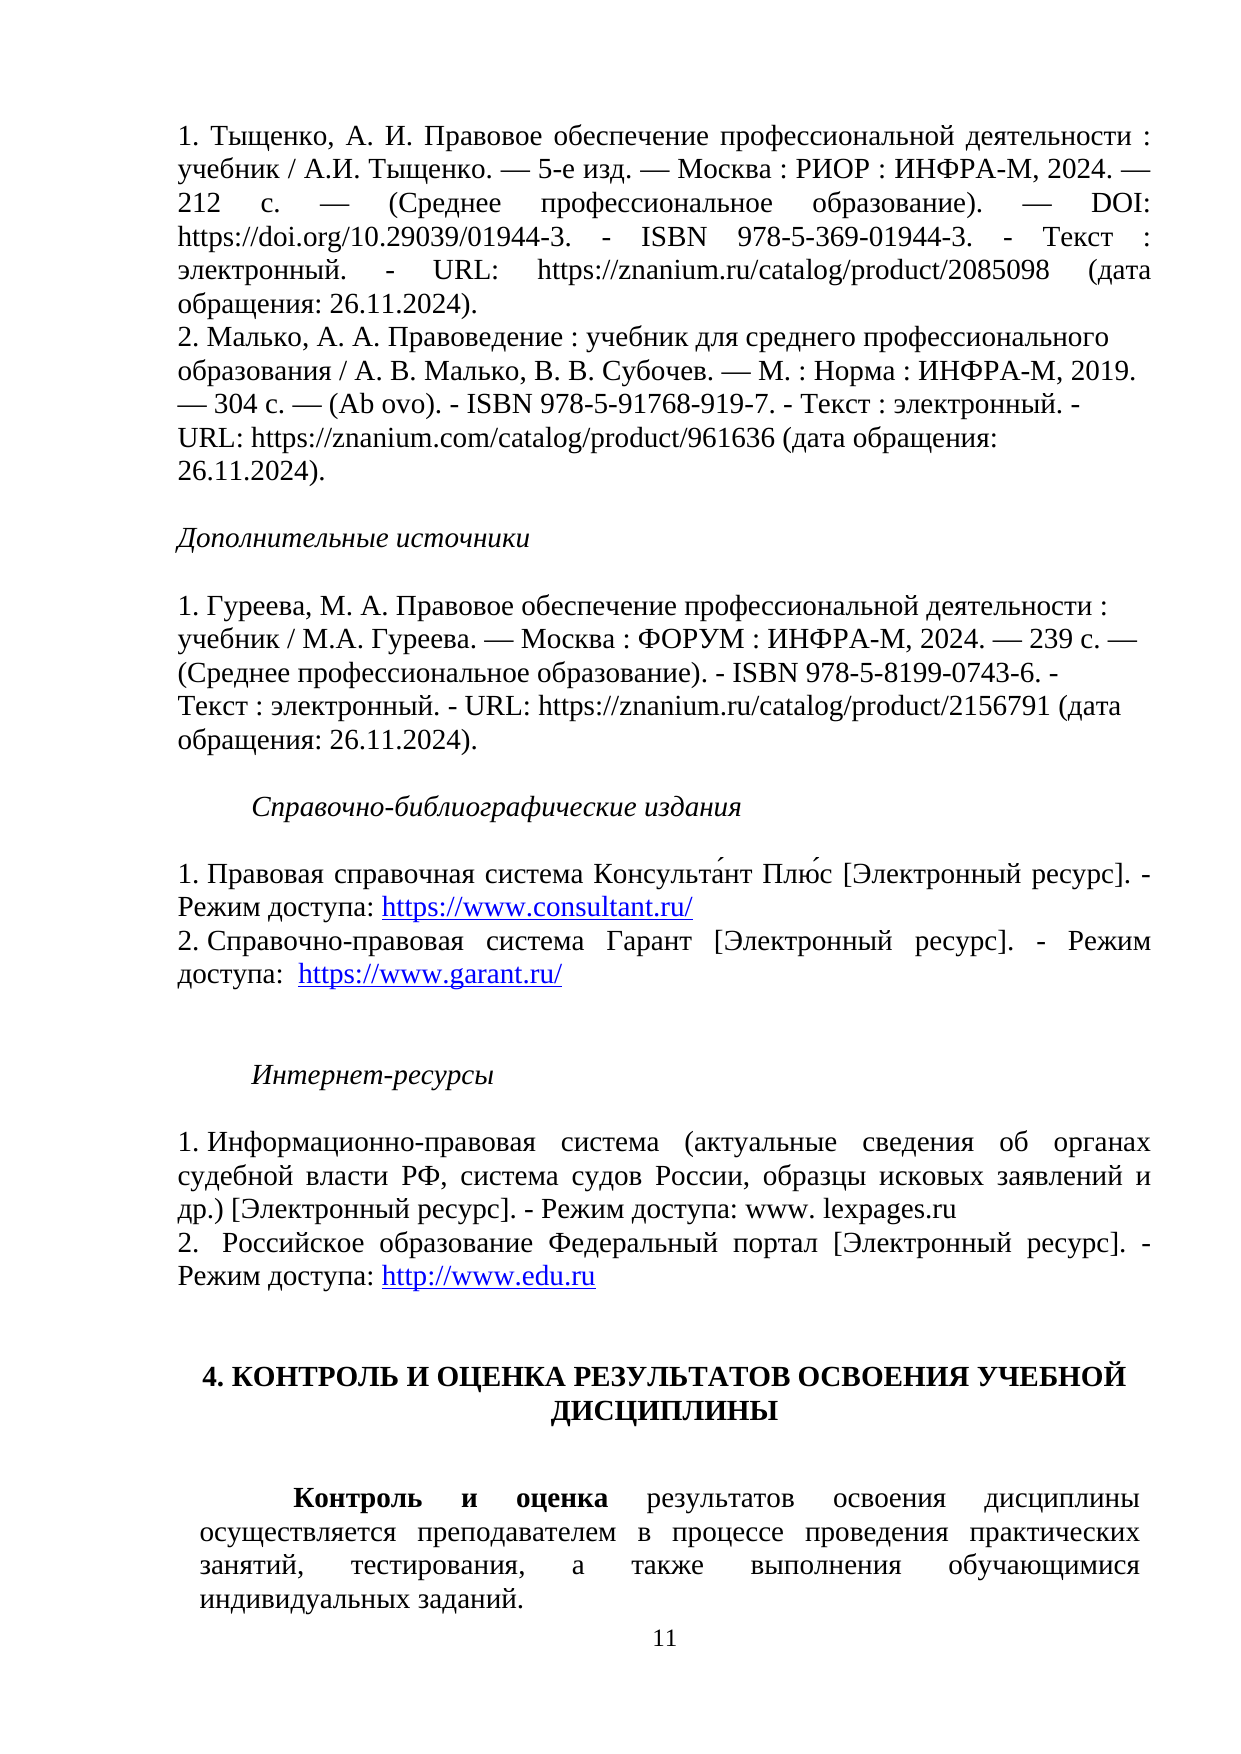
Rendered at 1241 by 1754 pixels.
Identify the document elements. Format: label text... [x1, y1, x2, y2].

list Справочно-правовая система Гарант [Электронный ресурс]. - Режим доступа: https://www.garant.ru/ [177, 923, 1152, 990]
subtitle КОНТРОЛЬ И ОЦЕНКА РЕЗУЛЬТАТОВ ОСВОЕНИЯ УЧЕБНОЙ ДИСЦИПЛИНЫ [177, 1359, 1152, 1426]
text Контроль и оценка результатов освоения дисциплины осуществляется преподавателем в процессе проведения практических занятий, тестирования, а также выполнения обучающимися индивидуальных заданий. [199, 1480, 1140, 1614]
list Правовая справочная система Консульта́нт Плю́с [Электронный ресурс]. - Режим доступа: https://www.consultant.ru/ [177, 856, 1152, 923]
text Интернет-ресурсы [177, 1057, 1152, 1091]
text 1. Тыщенко, А. И. Правовое обеспечение профессиональной деятельности : учебник / А.И. Тыщенко. — 5-е изд. — Москва : РИОР : ИНФРА-М, 2024. — 212 с. — (Среднее профессиональное образование). — DOI: https://doi.org/10.29039/01944-3. - ISBN 978-5-369-01944-3. - Текст : электронный. - URL: https://znanium.ru/catalog/product/2085098 (дата обращения: 26.11.2024). [177, 118, 1152, 319]
text 2. Малько, А. А. Правоведение : учебник для среднего профессионального образования / А. В. Малько, В. В. Субочев. — М. : Норма : ИНФРА-М, 2019. — 304 с. — (Ab ovo). - ISBN 978-5-91768-919-7. - Текст : электронный. - URL: https://znanium.com/catalog/product/961636 (дата обращения: 26.11.2024). [177, 319, 1152, 487]
text Справочно-библиографические издания [177, 789, 1152, 822]
list Российское образование Федеральный портал [Электронный ресурс]. -Режим доступа: http://www.edu.ru [177, 1225, 1152, 1292]
list Информационно-правовая система (актуальные сведения об органах судебной власти РФ, система судов России, образцы исковых заявлений и др.) [Электронный ресурс]. - Режим доступа: www. lexpages.ru [177, 1124, 1152, 1225]
text Дополнительные источники [177, 521, 1152, 554]
text 1. Гуреева, М. А. Правовое обеспечение профессиональной деятельности : учебник / М.А. Гуреева. — Москва : ФОРУМ : ИНФРА-М, 2024. — 239 с. — (Среднее профессиональное образование). - ISBN 978-5-8199-0743-6. - Текст : электронный. - URL: https://znanium.ru/catalog/product/2156791 (дата обращения: 26.11.2024). [177, 588, 1152, 755]
